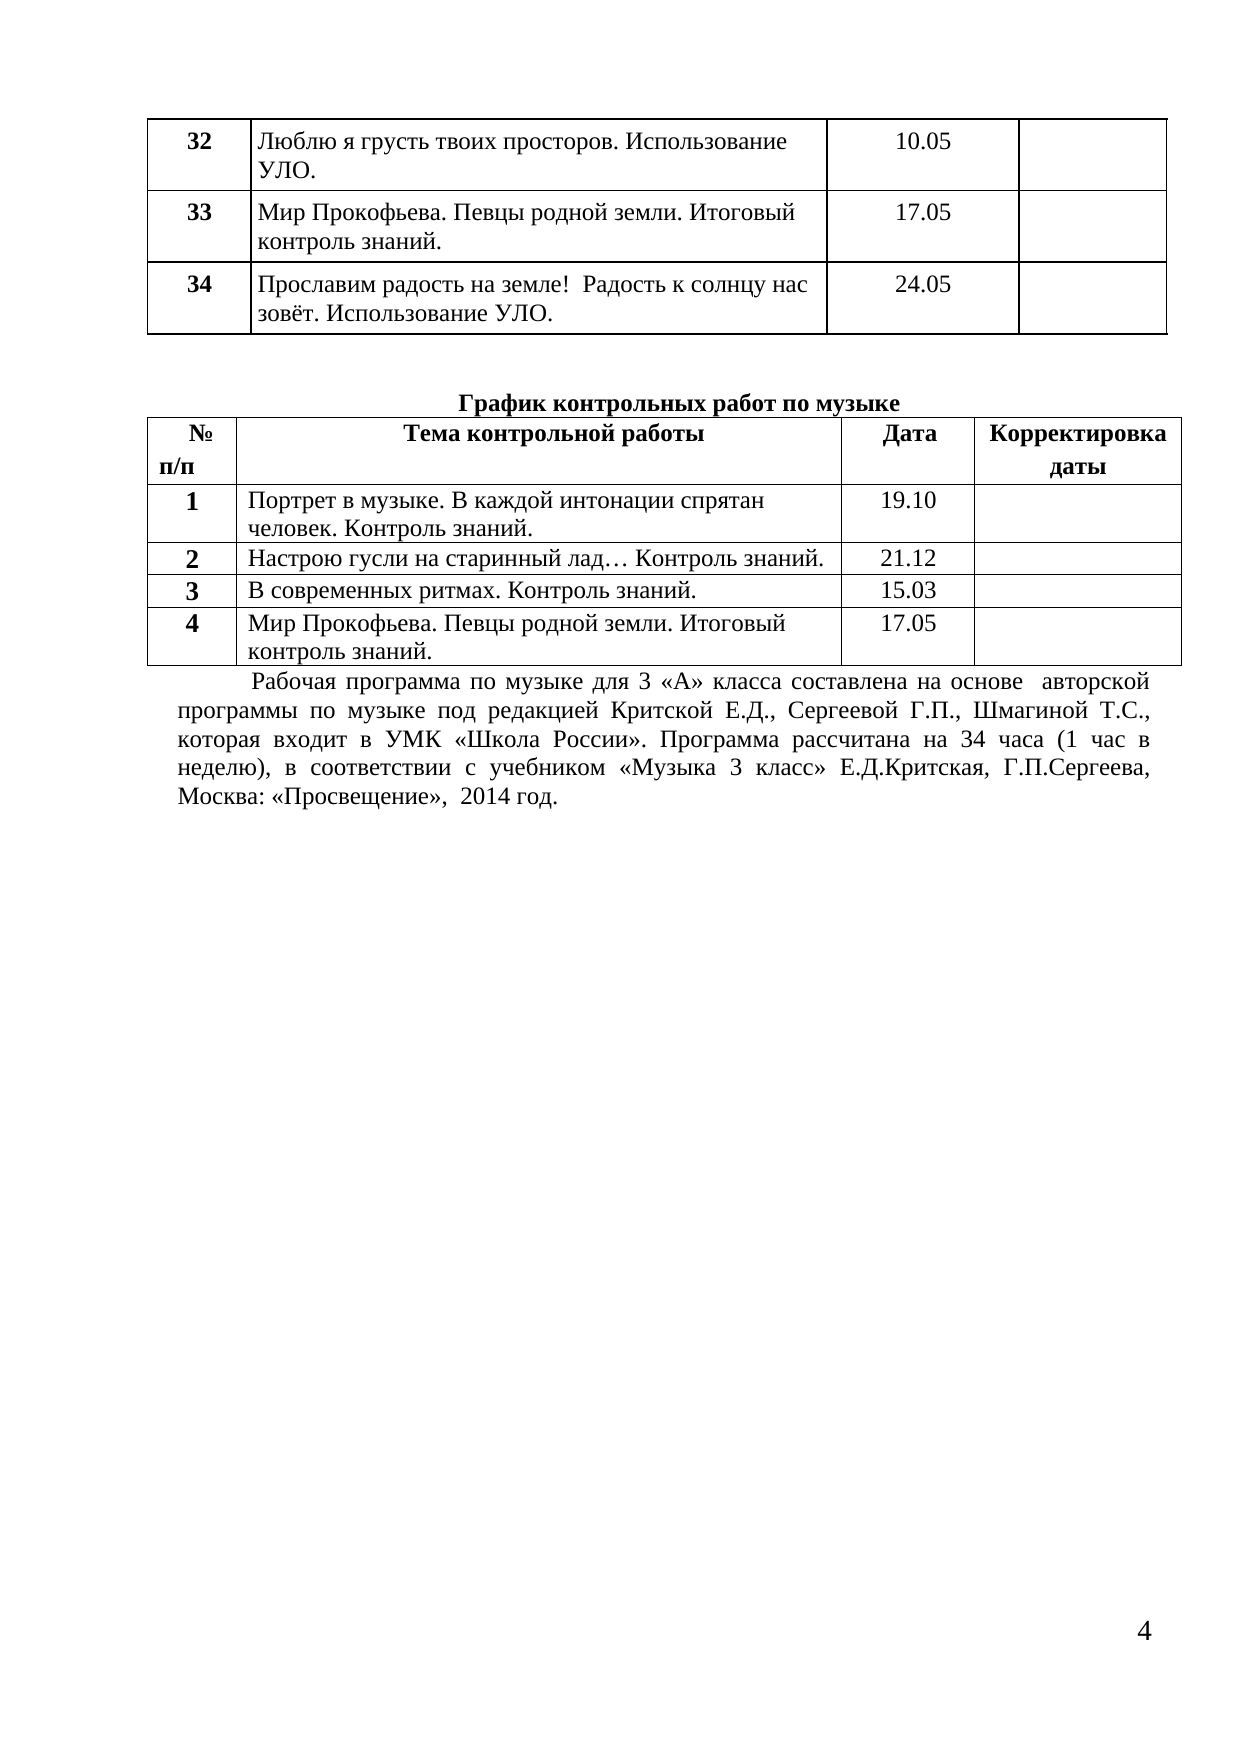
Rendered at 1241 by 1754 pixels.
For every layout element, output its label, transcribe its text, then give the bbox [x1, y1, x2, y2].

table_cell [975, 543, 1181, 574]
table_cell Мир Прокофьева. Певцы родной земли. Итоговый контроль знаний. [252, 191, 826, 261]
table_cell 17.05 [828, 191, 1018, 261]
table_cell 10.05 [828, 120, 1018, 190]
table_cell [975, 485, 1181, 542]
text Рабочая программа по музыке для 3 «А» класса составлена на основе авторской программы по музыке под редакцией Критской Е.Д., Сергеевой Г.П., Шмагиной Т.С., которая входит в УМК «Школа России». Программа рассчитана на 34 часа (1 час в неделю), в соответствии с учебником «Музыка 3 класс» Е.Д.Критская, Г.П.Сергеева, Москва: «Просвещение», 2014 год. [177, 666, 1152, 810]
text График контрольных работ по музыке [177, 388, 1152, 417]
table_cell 2 [148, 543, 236, 574]
table_header Корректировка даты [975, 418, 1181, 484]
table_cell 19.10 [842, 485, 974, 542]
table_cell [1020, 191, 1166, 261]
table_cell 21.12 [842, 543, 974, 574]
table_cell 33 [148, 191, 250, 261]
table_cell Мир Прокофьева. Певцы родной земли. Итоговый контроль знаний. [237, 608, 841, 665]
table_header № п/п [148, 418, 236, 484]
table_cell В современных ритмах. Контроль знаний. [237, 575, 841, 607]
table_cell [975, 575, 1181, 607]
table_cell 34 [148, 263, 250, 333]
table_cell 24.05 [828, 263, 1018, 333]
table_cell 17.05 [842, 608, 974, 665]
table_header Дата [842, 418, 974, 484]
table_cell Прославим радость на земле! Радость к солнцу нас зовёт. Использование УЛО. [252, 263, 826, 333]
table_cell 32 [148, 120, 250, 190]
table_cell [1020, 120, 1166, 190]
table_cell [1020, 263, 1166, 333]
table_cell Настрою гусли на старинный лад… Контроль знаний. [237, 543, 841, 574]
table_cell 15.03 [842, 575, 974, 607]
table_cell 4 [148, 608, 236, 665]
table_cell 1 [148, 485, 236, 542]
table_cell [975, 608, 1181, 665]
table_cell Люблю я грусть твоих просторов. Использование УЛО. [252, 120, 826, 190]
table_header Тема контрольной работы [237, 418, 841, 484]
table_cell Портрет в музыке. В каждой интонации спрятан человек. Контроль знаний. [237, 485, 841, 542]
table_cell 3 [148, 575, 236, 607]
